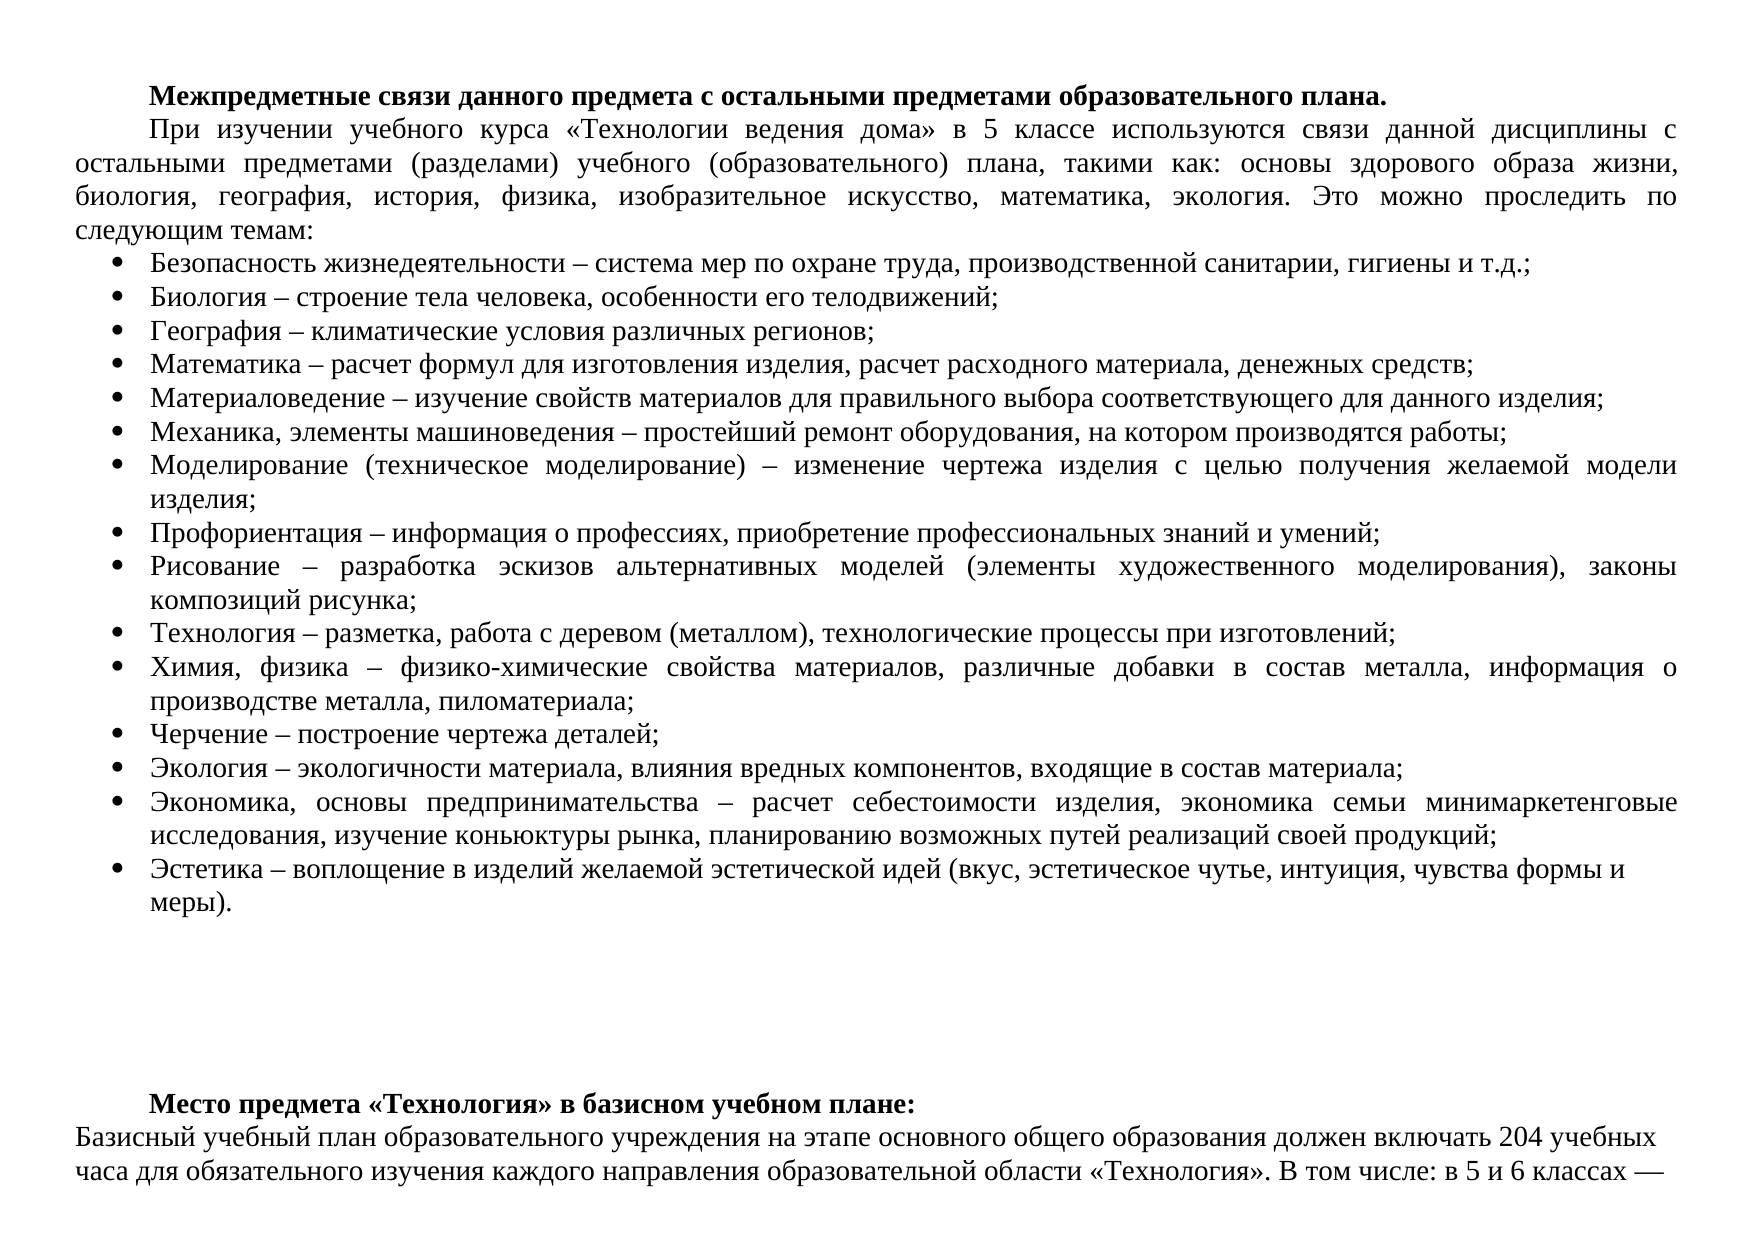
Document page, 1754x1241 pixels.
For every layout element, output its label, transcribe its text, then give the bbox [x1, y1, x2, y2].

list Профориентация – информация о профессиях, приобретение профессиональных знаний и умений; [112, 515, 1679, 548]
text При изучении учебного курса «Технологии ведения дома» в 5 классе используются связи данной дисциплины с остальными предметами (разделами) учебного (образовательного) плана, такими как: основы здорового образа жизни, биология, география, история, физика, изобразительное искусство, математика, экология. Это можно проследить по следующим темам: [75, 111, 1679, 246]
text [75, 1086, 1679, 1186]
list Моделирование (техническое моделирование) – изменение чертежа изделия с целью получения желаемой модели изделия; [112, 447, 1679, 515]
text Межпредметные связи данного предмета с остальными предметами образовательного плана. [75, 78, 1679, 111]
list Технология – разметка, работа с деревом (металлом), технологические процессы при изготовлений; [112, 616, 1679, 649]
list География – климатические условия различных регионов; [112, 313, 1679, 347]
list Черчение – построение чертежа деталей; [112, 716, 1679, 750]
list Рисование – разработка эскизов альтернативных моделей (элементы художественного моделирования), законы композиций рисунка; [112, 548, 1679, 616]
list Математика – расчет формул для изготовления изделия, расчет расходного материала, денежных средств; [112, 347, 1679, 380]
list Безопасность жизнедеятельности – система мер по охране труда, производственной санитарии, гигиены и т.д.; [112, 246, 1679, 279]
list Химия, физика – физико-химические свойства материалов, различные добавки в состав металла, информация о производстве металла, пиломатериала; [112, 649, 1679, 716]
list Материаловедение – изучение свойств материалов для правильного выбора соответствующего для данного изделия; [112, 380, 1679, 414]
list Экономика, основы предпринимательства – расчет себестоимости изделия, экономика семьи минимаркетенговые исследования, изучение коньюктуры рынка, планированию возможных путей реализаций своей продукций; [112, 784, 1679, 851]
list Эстетика – воплощение в изделий желаемой эстетической идей (вкус, эстетическое чутье, интуиция, чувства формы и меры). [112, 851, 1679, 918]
list Механика, элементы машиноведения – простейший ремонт оборудования, на котором производятся работы; [112, 414, 1679, 447]
list Экология – экологичности материала, влияния вредных компонентов, входящие в состав материала; [112, 750, 1679, 784]
list Биология – строение тела человека, особенности его телодвижений; [112, 279, 1679, 313]
